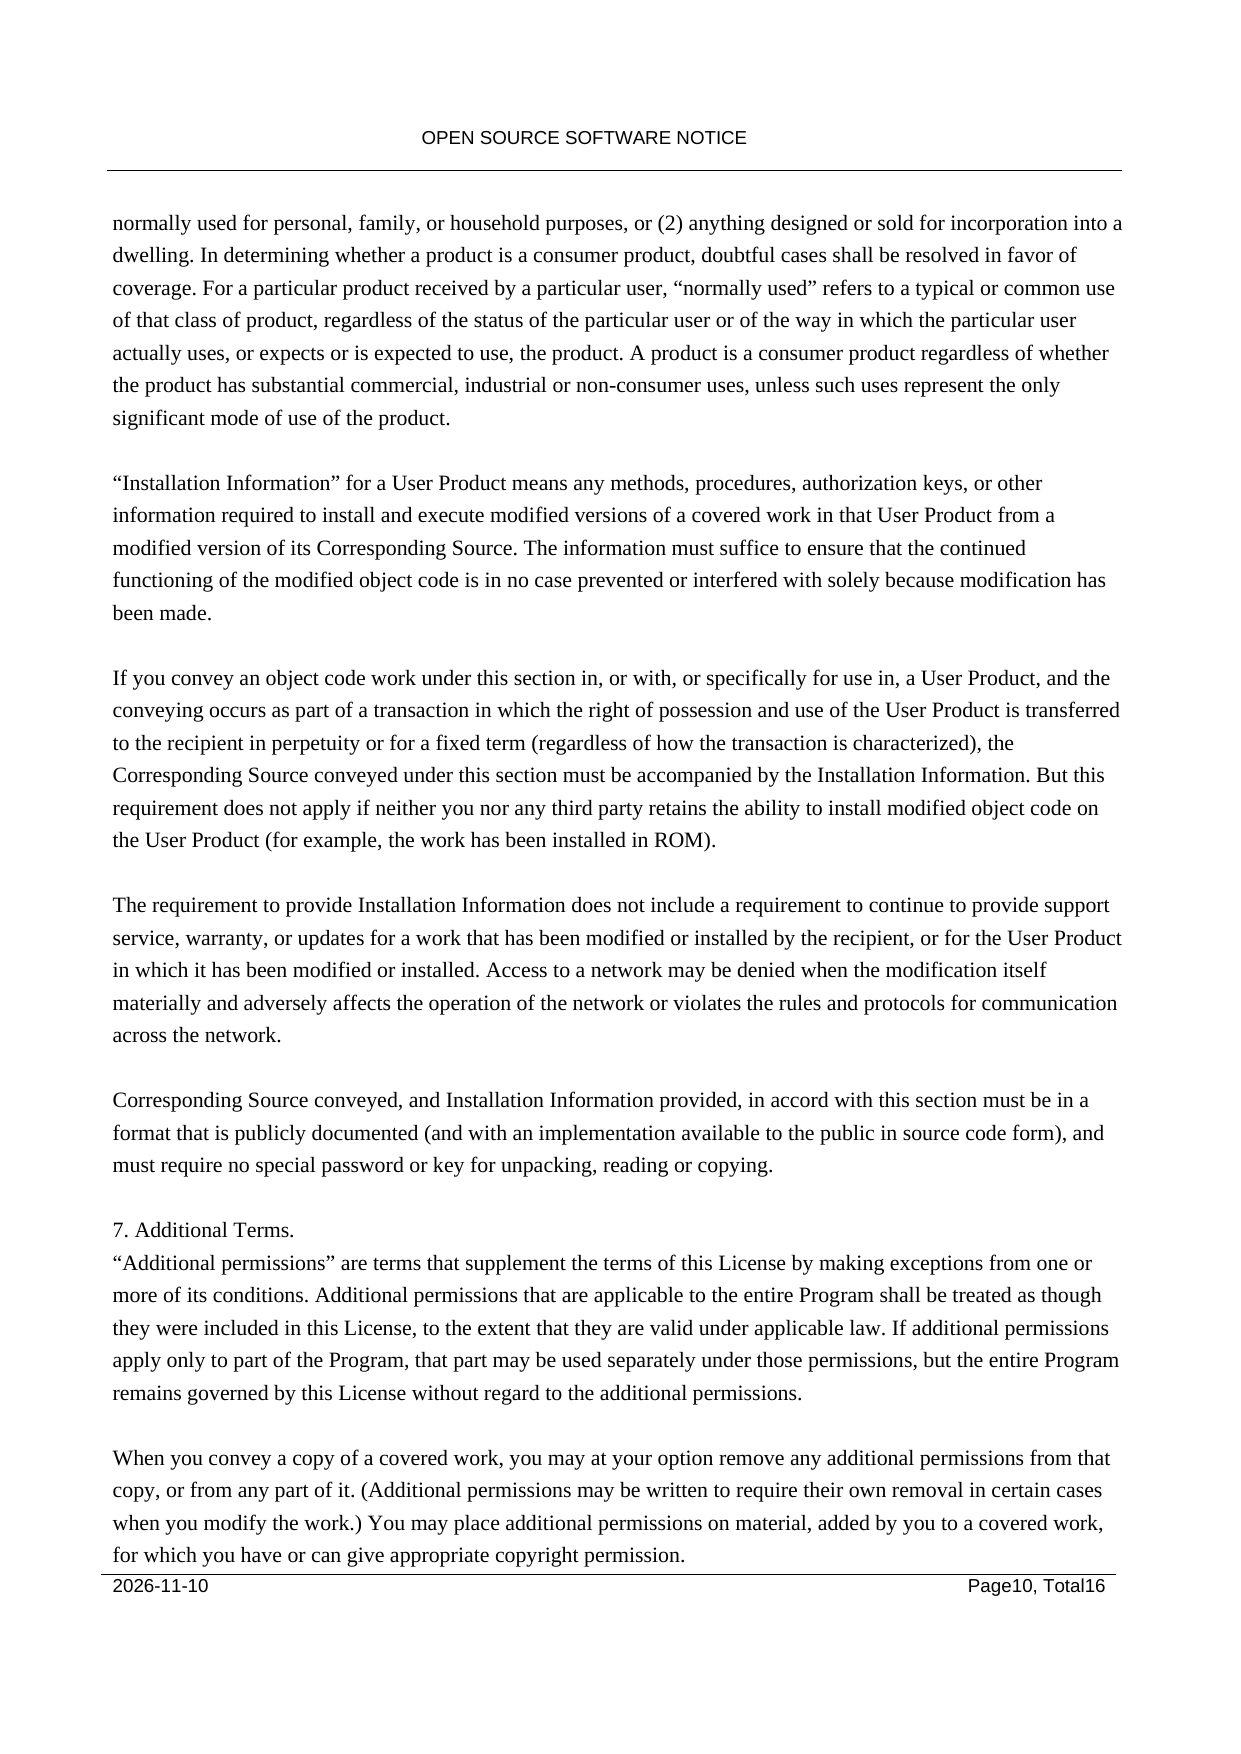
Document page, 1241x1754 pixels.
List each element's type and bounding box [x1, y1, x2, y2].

text [112, 206, 1128, 1571]
